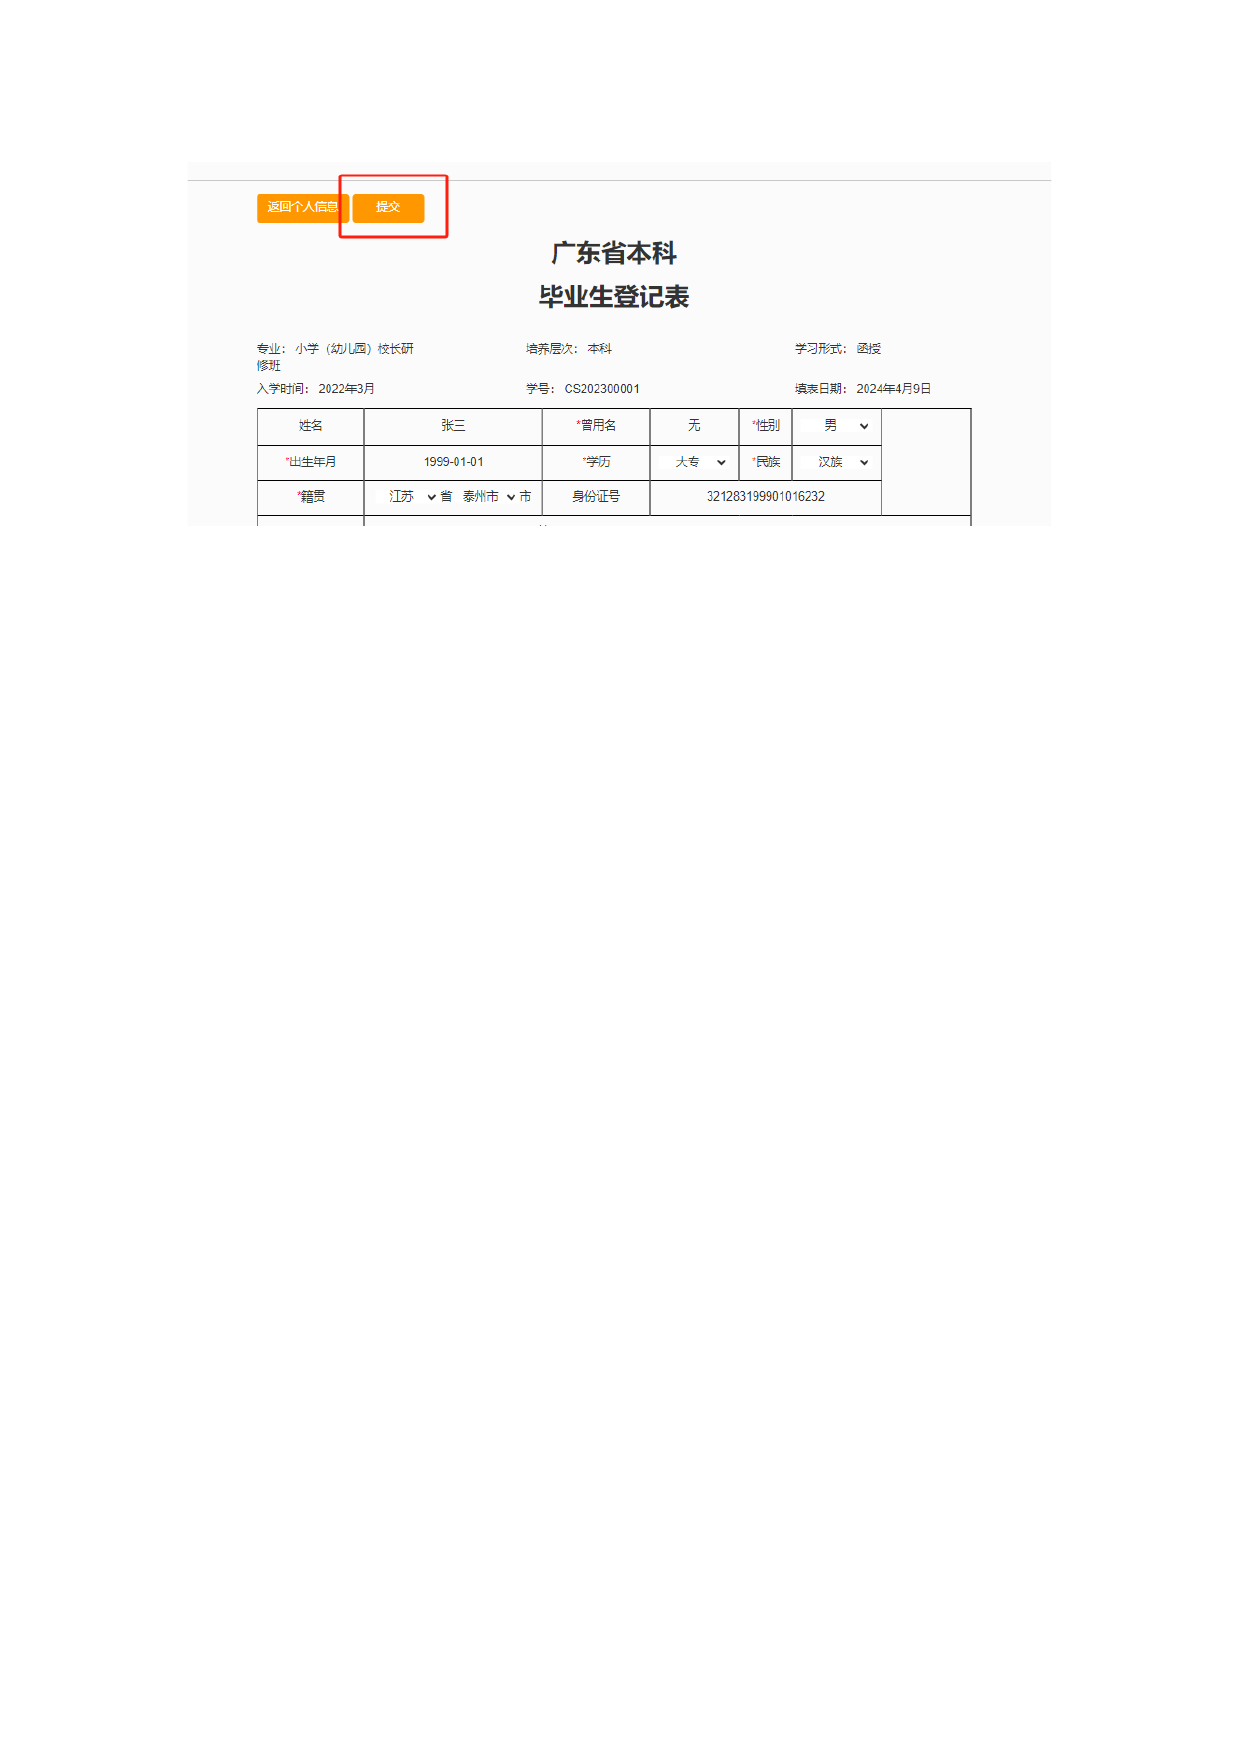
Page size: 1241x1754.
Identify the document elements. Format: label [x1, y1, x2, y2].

picture [187, 162, 1052, 526]
